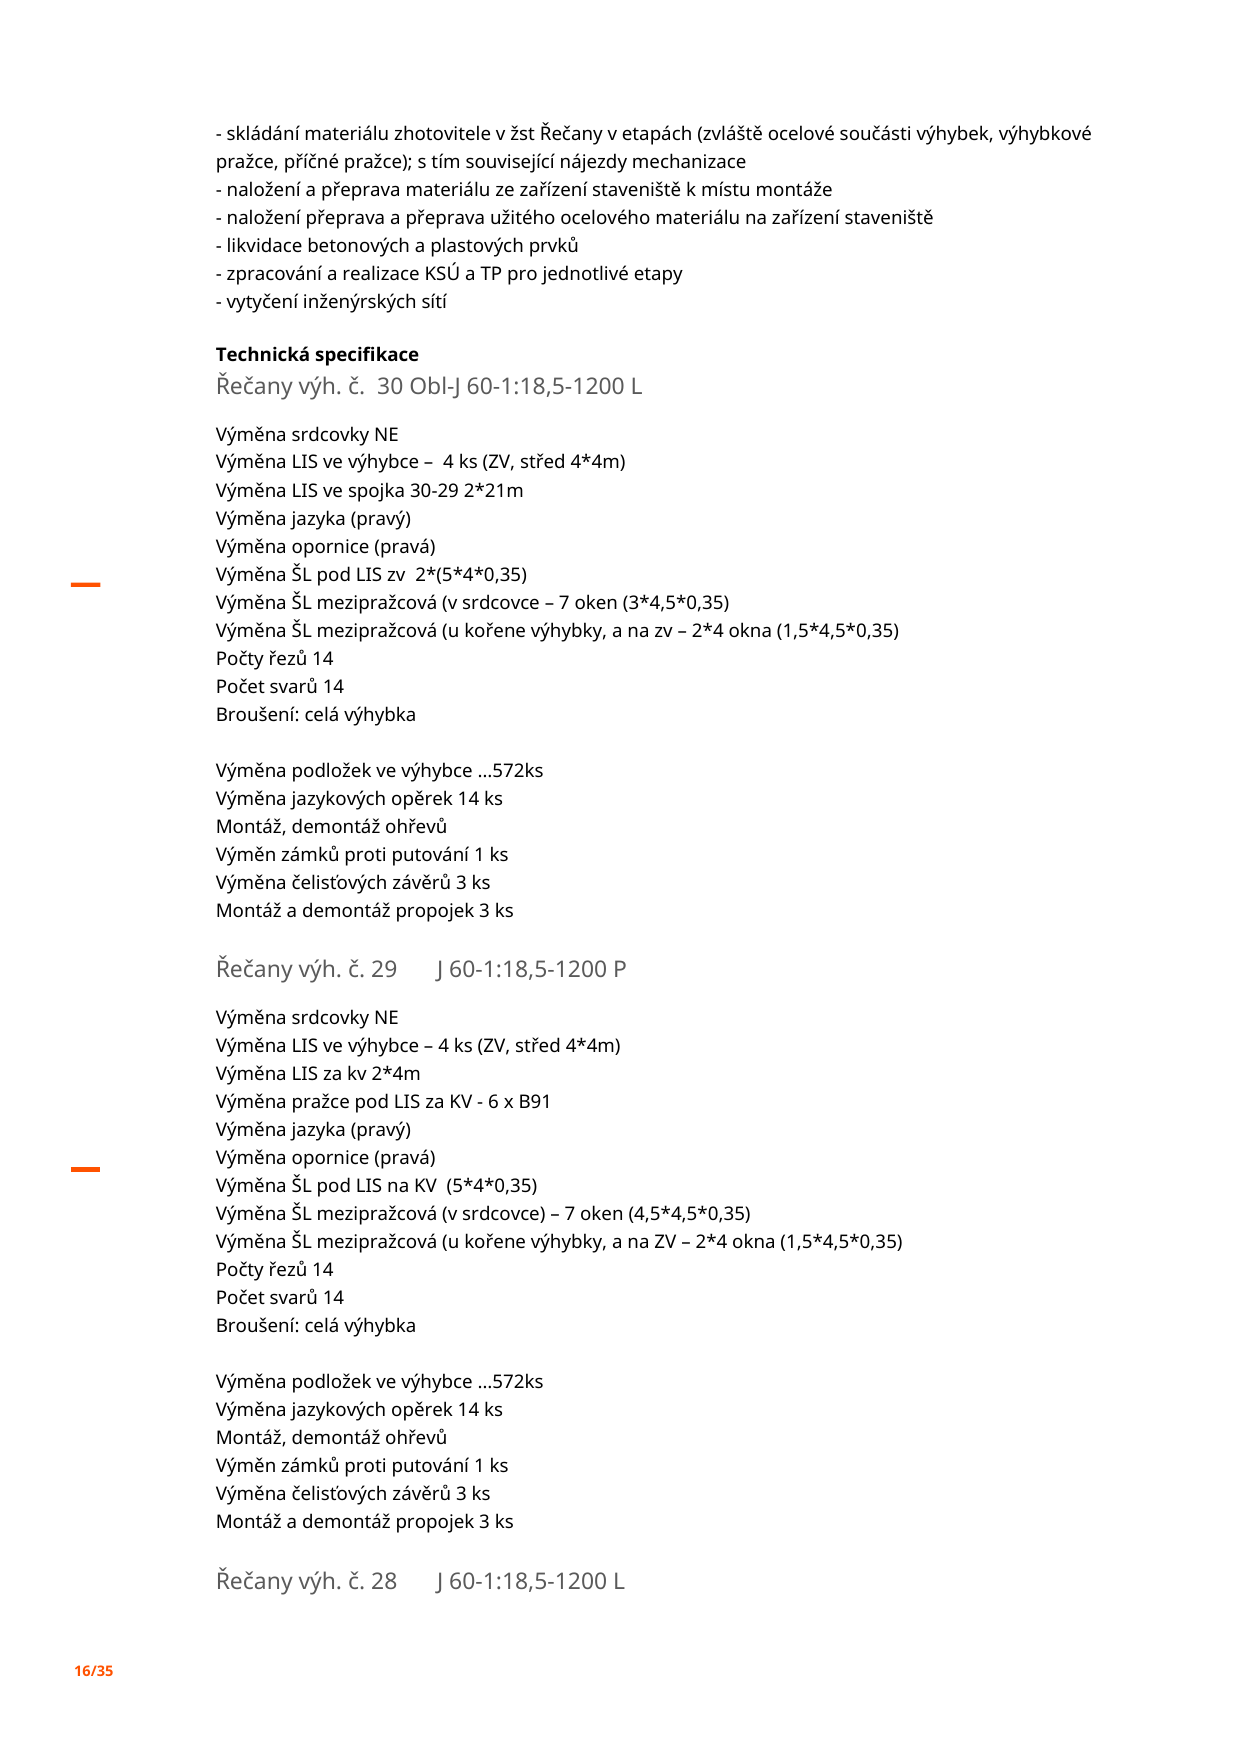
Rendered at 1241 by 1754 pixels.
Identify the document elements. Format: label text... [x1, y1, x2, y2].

text Broušení: celá výhybka [216, 1312, 1122, 1338]
text Výměna pražce pod LIS za KV - 6 x B91 [216, 1088, 1122, 1114]
subtitle Řečany výh. č. 29 J 60-1:18,5-1200 P [216, 953, 1122, 984]
text Výměna podložek ve výhybce …572ks [216, 1368, 1122, 1394]
subtitle Technická specifikace [216, 342, 1122, 367]
text Výměna opornice (pravá) [216, 533, 1122, 558]
text Počty řezů 14 [216, 645, 1122, 671]
text - likvidace betonových a plastových prvků [216, 233, 1122, 258]
text Výměna LIS za kv 2*4m [216, 1060, 1122, 1086]
text Broušení: celá výhybka [216, 701, 1122, 727]
text Výměna ŠL pod LIS zv 2*(5*4*0,35) [216, 561, 1122, 586]
text Montáž, demontáž ohřevů [216, 813, 1122, 839]
text Výměna jazykových opěrek 14 ks [216, 785, 1122, 811]
text Výměna srdcovky NE [216, 1004, 1122, 1030]
text Výměna srdcovky NE [216, 421, 1122, 446]
text Výměna podložek ve výhybce …572ks [216, 757, 1122, 783]
text Výměna LIS ve výhybce – 4 ks (ZV, střed 4*4m) [216, 449, 1122, 474]
text Montáž a demontáž propojek 3 ks [216, 897, 1122, 923]
text Výměna ŠL mezipražcová (u kořene výhybky, a na ZV – 2*4 okna (1,5*4,5*0,35) [216, 1228, 1122, 1254]
subtitle Řečany výh. č. 30 Obl-J 60-1:18,5-1200 L [216, 370, 1122, 401]
text Montáž a demontáž propojek 3 ks [216, 1509, 1122, 1534]
text Výměna jazyka (pravý) [216, 1116, 1122, 1142]
text Výměna opornice (pravá) [216, 1144, 1122, 1170]
subtitle Řečany výh. č. 28 J 60-1:18,5-1200 L [216, 1565, 1122, 1596]
text Výměna čelisťových závěrů 3 ks [216, 869, 1122, 895]
text - naložení a přeprava materiálu ze zařízení staveniště k místu montáže [216, 177, 1122, 202]
text Počet svarů 14 [216, 673, 1122, 698]
text Výměna ŠL pod LIS na KV (5*4*0,35) [216, 1172, 1122, 1198]
text Výměna LIS ve výhybce – 4 ks (ZV, střed 4*4m) [216, 1032, 1122, 1058]
text Výměna ŠL mezipražcová (v srdcovce – 7 oken (3*4,5*0,35) [216, 589, 1122, 614]
text Výměn zámků proti putování 1 ks [216, 841, 1122, 867]
text Výměn zámků proti putování 1 ks [216, 1453, 1122, 1478]
text Počty řezů 14 [216, 1256, 1122, 1282]
text Výměna ŠL mezipražcová (v srdcovce) – 7 oken (4,5*4,5*0,35) [216, 1200, 1122, 1226]
text Výměna čelisťových závěrů 3 ks [216, 1481, 1122, 1506]
text - skládání materiálu zhotovitele v žst Řečany v etapách (zvláště ocelové součásti výhybek, výhybkové pražce, příčné pražce); s tím související nájezdy mechanizace [216, 121, 1122, 174]
text Počet svarů 14 [216, 1284, 1122, 1310]
text - naložení přeprava a přeprava užitého ocelového materiálu na zařízení staveniště [216, 205, 1122, 230]
text Montáž, demontáž ohřevů [216, 1424, 1122, 1450]
text Výměna jazykových opěrek 14 ks [216, 1397, 1122, 1422]
text Výměna LIS ve spojka 30-29 2*21m [216, 477, 1122, 502]
text - vytyčení inženýrských sítí [216, 289, 1122, 314]
text Výměna jazyka (pravý) [216, 505, 1122, 530]
text - zpracování a realizace KSÚ a TP pro jednotlivé etapy [216, 261, 1122, 286]
text Výměna ŠL mezipražcová (u kořene výhybky, a na zv – 2*4 okna (1,5*4,5*0,35) [216, 617, 1122, 642]
